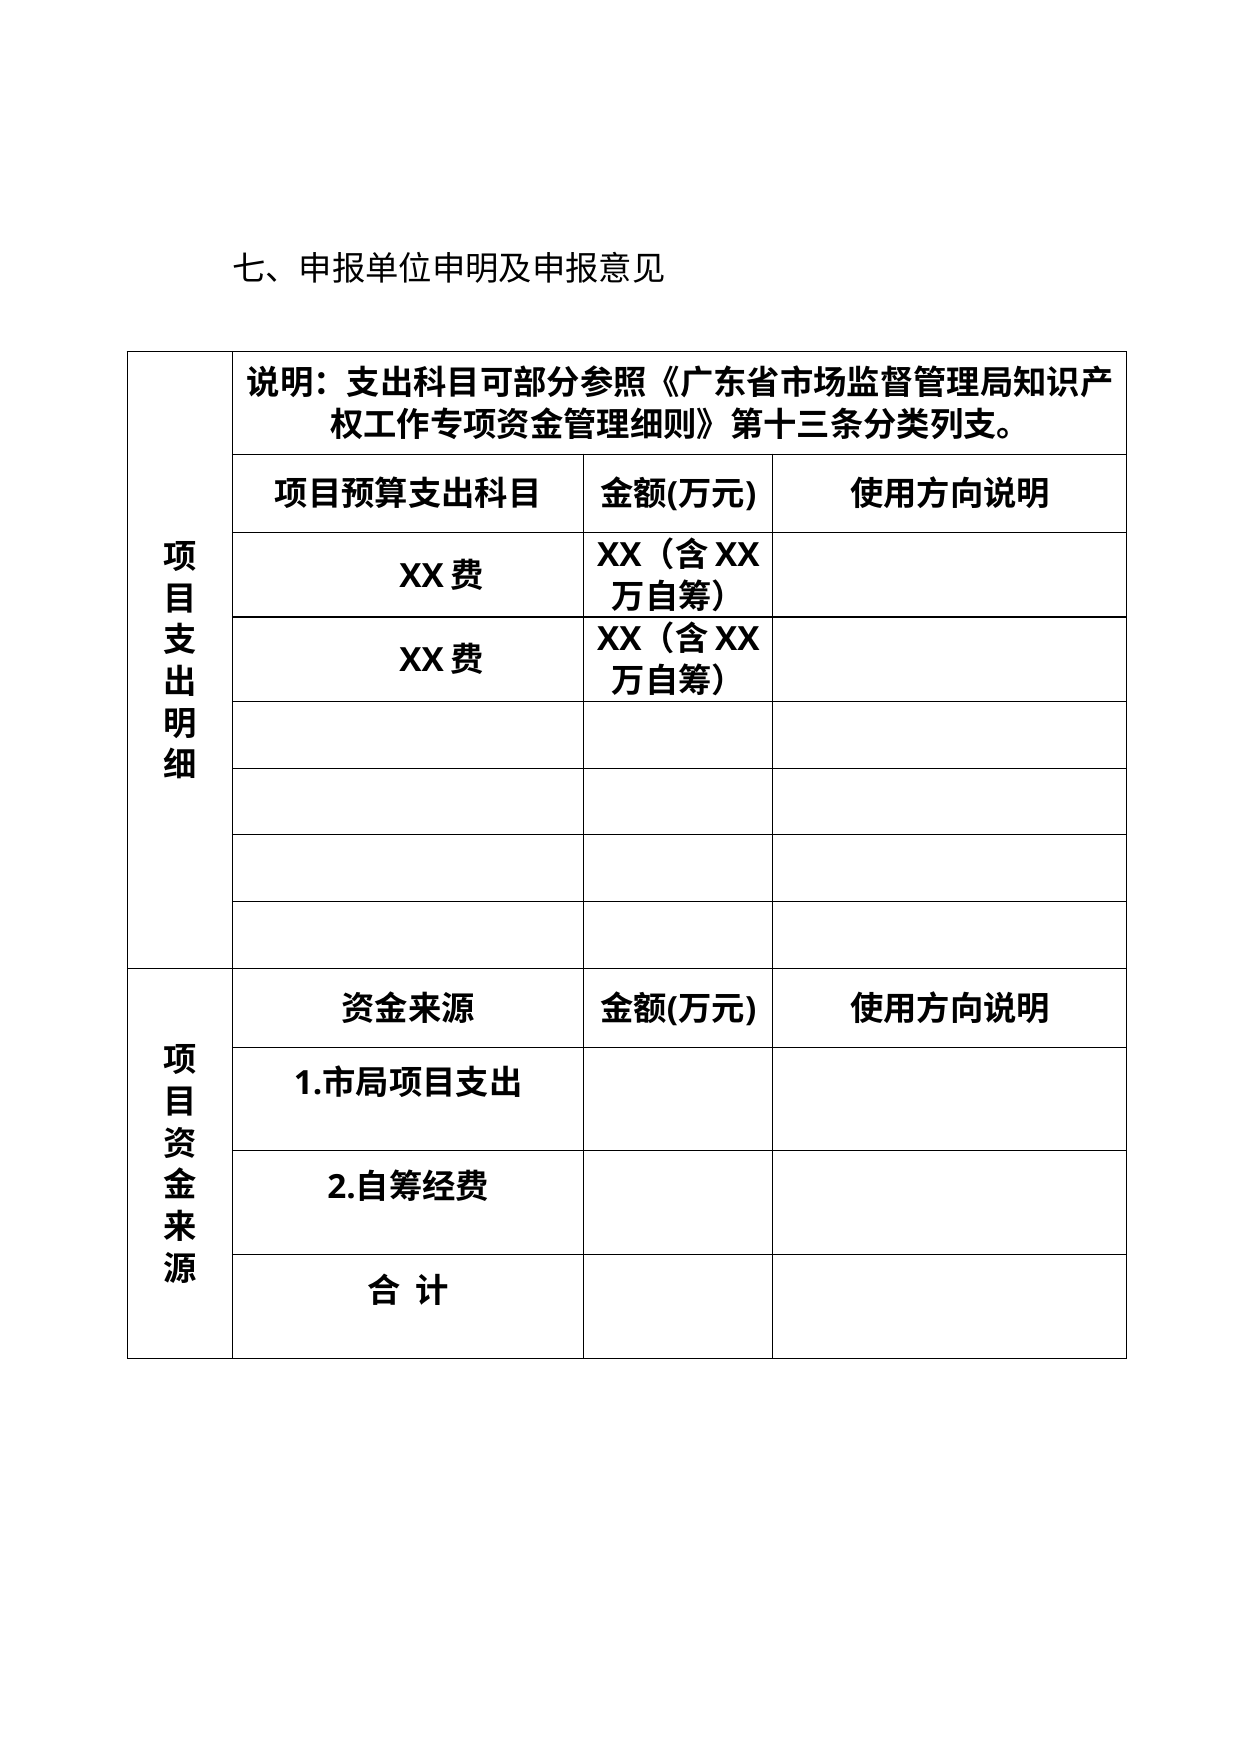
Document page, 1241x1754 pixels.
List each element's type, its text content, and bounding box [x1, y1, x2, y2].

table_cell [584, 702, 772, 768]
table_cell [773, 1255, 1126, 1358]
table_cell XX（含XX万自筹） [584, 618, 772, 701]
table_cell [773, 769, 1126, 834]
table_header 项 目 支 出 明 细 [128, 352, 232, 968]
table_cell [773, 702, 1126, 768]
table_cell XX费 [233, 533, 583, 616]
table_cell [773, 902, 1126, 968]
table_cell [773, 618, 1126, 701]
table_cell [233, 769, 583, 834]
table_cell [584, 835, 772, 901]
table_cell [773, 1048, 1126, 1150]
table_cell 1.市局项目支出 [233, 1048, 583, 1150]
table_cell 资金来源 [233, 969, 583, 1047]
table_cell [584, 902, 772, 968]
table_cell [773, 1151, 1126, 1254]
table_cell [773, 835, 1126, 901]
table_cell XX费 [233, 618, 583, 701]
table_cell 金额(万元) [584, 969, 772, 1047]
table_header 说明：支出科目可部分参照《广东省市场监督管理局知识产权工作专项资金管理细则》第十三条分类列支。 [233, 352, 1126, 453]
table_cell 合 计 [233, 1255, 583, 1358]
table_cell 项 目 资 金 来 源 [128, 969, 232, 1358]
table_cell 项目预算支出科目 [233, 455, 583, 532]
table_cell XX（含XX万自筹） [584, 533, 772, 616]
table_cell [584, 1151, 772, 1254]
table_cell [773, 533, 1126, 616]
table_cell [584, 1048, 772, 1150]
table_cell 2.自筹经费 [233, 1151, 583, 1254]
subtitle 七、申报单位申明及申报意见 [165, 233, 1093, 298]
table_cell [233, 835, 583, 901]
table_cell [233, 702, 583, 768]
table_cell [233, 902, 583, 968]
table_cell 使用方向说明 [773, 969, 1126, 1047]
table_cell [584, 1255, 772, 1358]
table_cell 金额(万元) [584, 455, 772, 532]
table_cell 使用方向说明 [773, 455, 1126, 532]
table_cell [584, 769, 772, 834]
